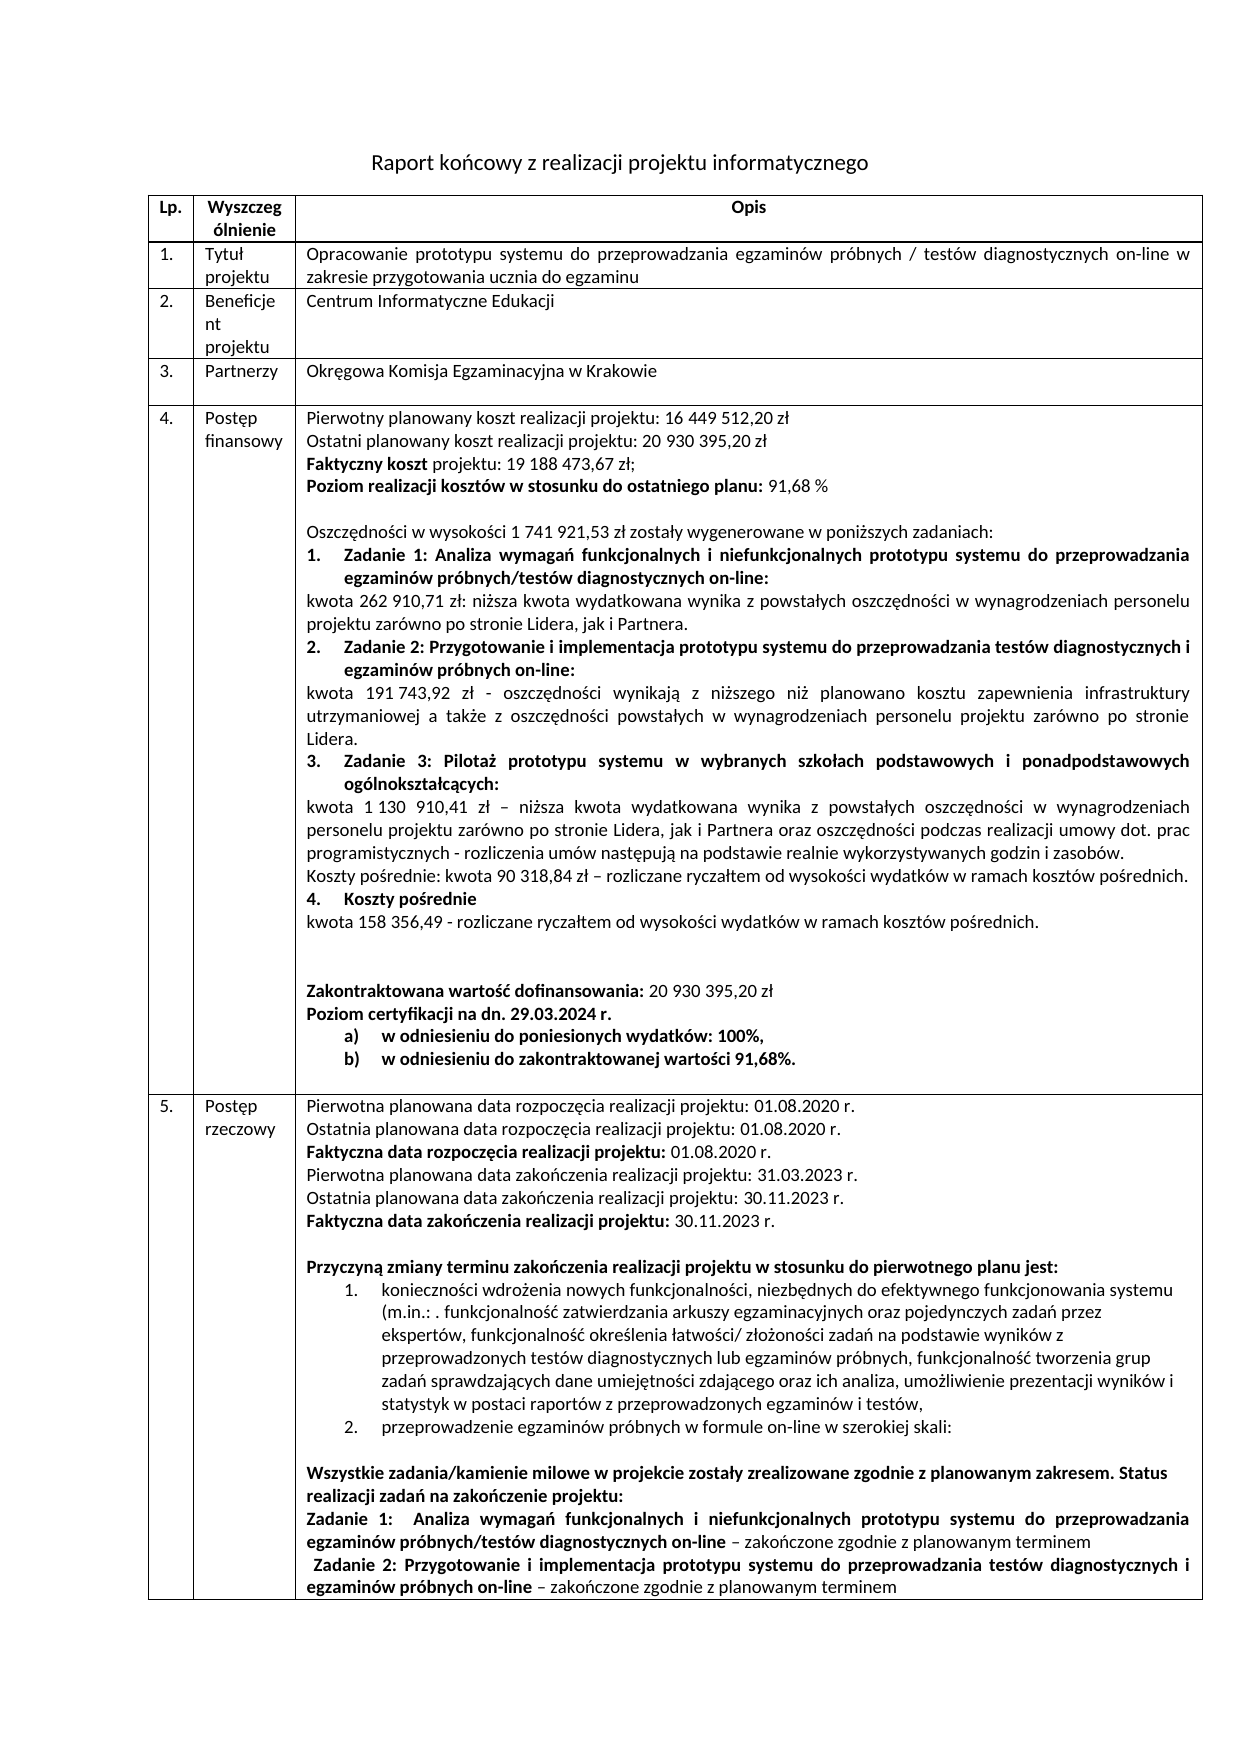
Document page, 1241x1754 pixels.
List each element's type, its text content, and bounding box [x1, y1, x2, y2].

table_cell Postęp finansowy [194, 406, 295, 1093]
table_cell Okręgowa Komisja Egzaminacyjna w Krakowie [296, 359, 1202, 405]
table_cell Centrum Informatyczne Edukacji [296, 289, 1202, 358]
table_cell [149, 406, 193, 1093]
table_cell [149, 1095, 193, 1599]
table_header Lp. [149, 196, 193, 241]
table_header Wyszczególnienie [194, 196, 295, 241]
table_cell [149, 243, 193, 288]
table_cell Opracowanie prototypu systemu do przeprowadzania egzaminów próbnych / testów diagnostycznych on-line w zakresie przygotowania ucznia do egzaminu [296, 243, 1202, 288]
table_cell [296, 1095, 1202, 1599]
table_header Opis [296, 196, 1202, 241]
table_cell Tytuł projektu [194, 243, 295, 288]
table_cell Postęp rzeczowy [194, 1095, 295, 1599]
text Raport końcowy z realizacji projektu informatycznego [148, 148, 1093, 176]
table_cell [149, 359, 193, 405]
table_cell Partnerzy [194, 359, 295, 405]
table_cell Pierwotny planowany koszt realizacji projektu: 16 449 512,20 zł Ostatni planowany koszt realizacji projektu: 20 930 395,20 zł Faktyczny koszt projektu: 19 188 473,67 zł; Poziom realizacji kosztów w stosunku do ostatniego planu: 91,68 % Oszczędności w wysokości 1 741 921,53 zł zostały wygenerowane w poniższych zadaniach: Zadanie 1: Analiza wymagań funkcjonalnych i niefunkcjonalnych prototypu systemu do przeprowadzania egzaminów próbnych/testów diagnostycznych on-line: kwota 262 910,71 zł: niższa kwota wydatkowana wynika z powstałych oszczędności w wynagrodzeniach personelu projektu zarówno po stronie Lidera, jak i Partnera. Zadanie 2: Przygotowanie i implementacja prototypu systemu do przeprowadzania testów diagnostycznych i egzaminów próbnych on-line: kwota 191 743,92 zł - oszczędności wynikają z niższego niż planowano kosztu zapewnienia infrastruktury utrzymaniowej a także z oszczędności powstałych w wynagrodzeniach personelu projektu zarówno po stronie Lidera. Zadanie 3: Pilotaż prototypu systemu w wybranych szkołach podstawowych i ponadpodstawowych ogólnokształcących: kwota 1 130 910,41 zł – niższa kwota wydatkowana wynika z powstałych oszczędności w wynagrodzeniach personelu projektu zarówno po stronie Lidera, jak i Partnera oraz oszczędności podczas realizacji umowy dot. prac programistycznych - rozliczenia umów następują na podstawie realnie wykorzystywanych godzin i zasobów. Koszty pośrednie: kwota 90 318,84 zł – rozliczane ryczałtem od wysokości wydatków w ramach kosztów pośrednich. Koszty pośrednie kwota 158 356,49 - rozliczane ryczałtem od wysokości wydatków w ramach kosztów pośrednich. Zakontraktowana wartość dofinansowania: 20 930 395,20 zł Poziom certyfikacji na dn. 29.03.2024 r. w odniesieniu do poniesionych wydatków: 100%, w odniesieniu do zakontraktowanej wartości 91,68%. [296, 406, 1202, 1093]
table_cell [149, 289, 193, 358]
table_cell Beneficjent projektu [194, 289, 295, 358]
